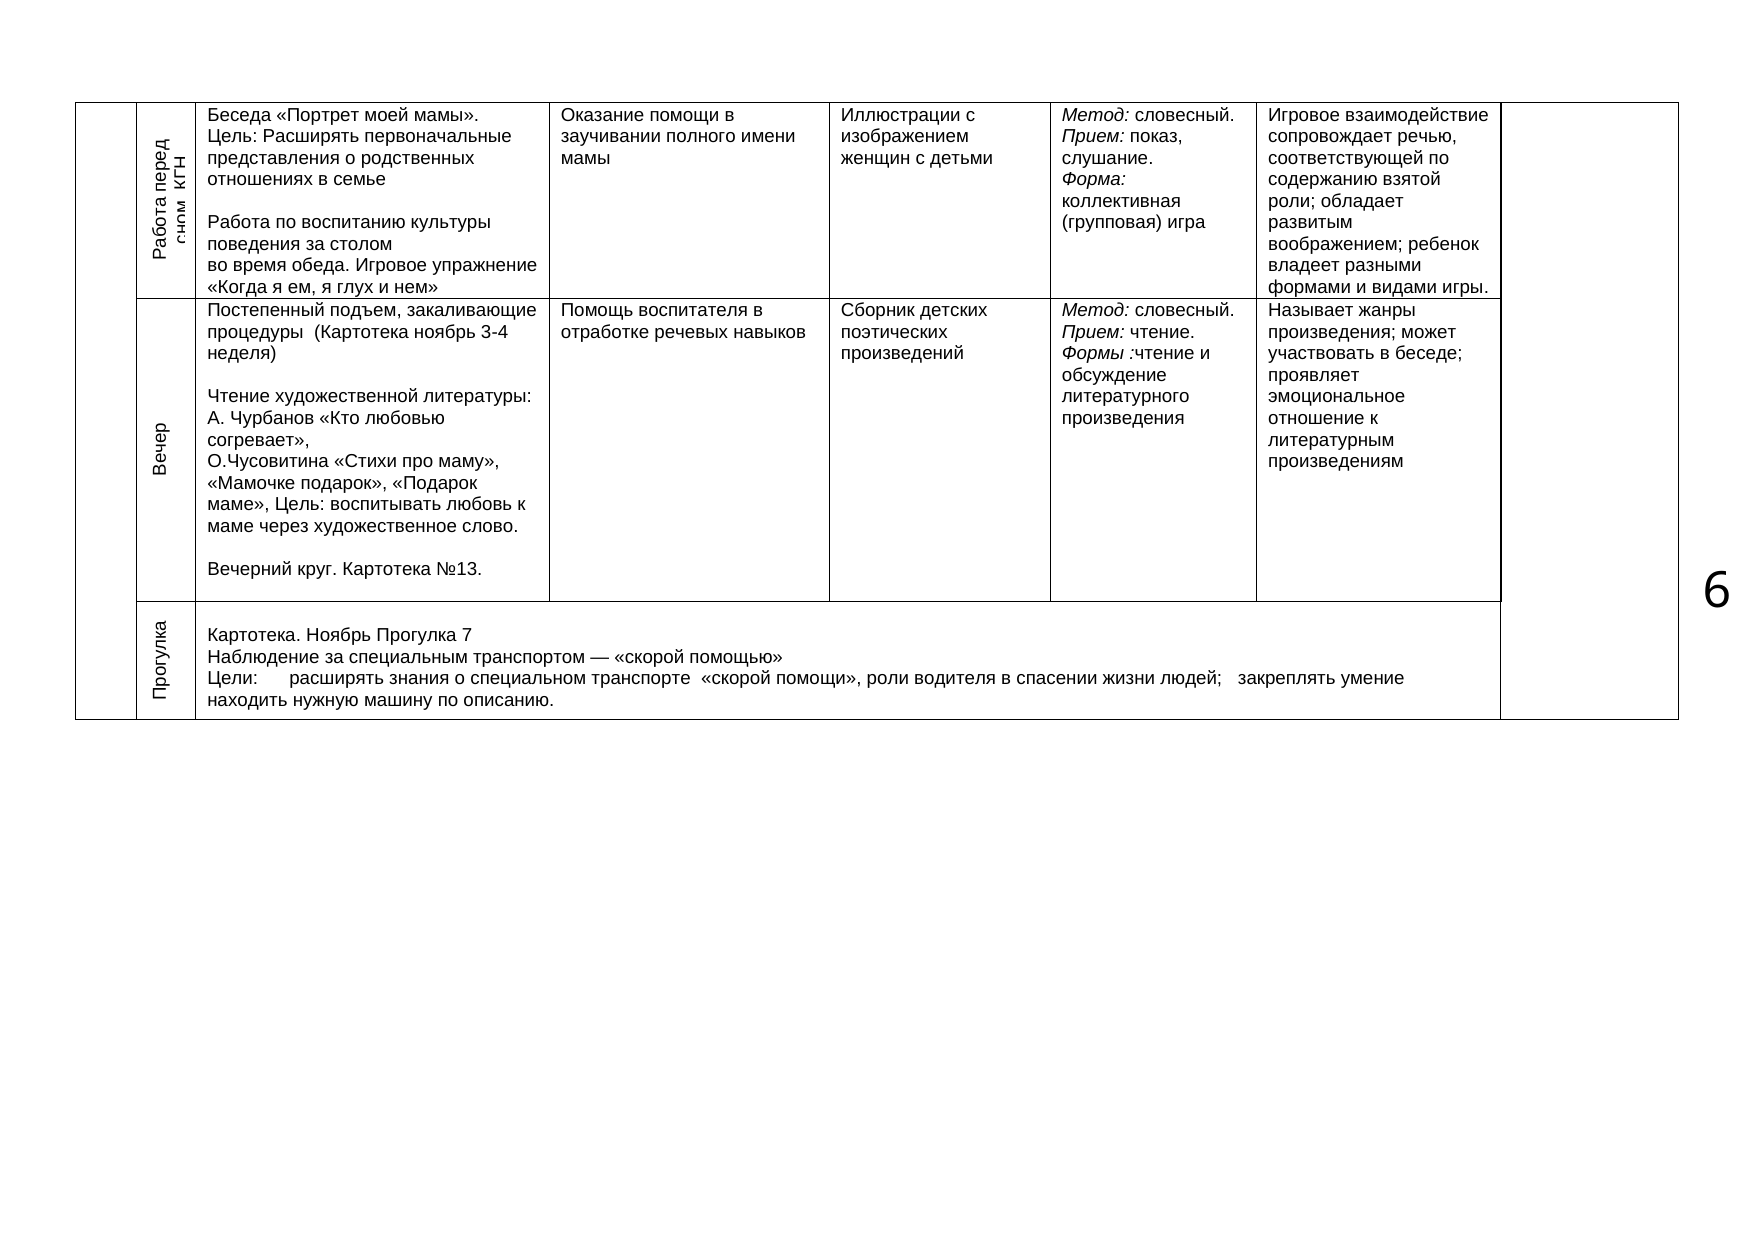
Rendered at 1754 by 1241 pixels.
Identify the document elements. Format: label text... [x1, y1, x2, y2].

table_cell Сборник детских поэтических произведений [830, 299, 1050, 601]
table_cell Метод: словесный. Прием: показ, слушание. Форма: коллективная (групповая) игра [1051, 103, 1256, 297]
table_cell Помощь воспитателя в отработке речевых навыков [550, 299, 829, 601]
table_cell Оказание помощи в заучивании полного имени мамы [550, 103, 829, 297]
table_cell Работа перед сном, КГН [137, 103, 195, 297]
table_cell Постепенный подъем, закаливающие процедуры (Картотека ноябрь 3-4 неделя) Чтение художественной литературы: А. Чурбанов «Кто любовью согревает», О.Чусовитина «Стихи про маму», «Мамочке подарок», «Подарок маме», Цель: воспитывать любовь к маме через художественное слово. Вечерний круг. Картотека №13. [196, 299, 549, 601]
table_cell Картотека. Ноябрь Прогулка 7 Наблюдение за специальным транспортом — «скорой помощью» Цели: расширять знания о специальном транспорте «скорой помощи», роли водителя в спасении жизни людей; закреплять умение находить нужную машину по описанию. [196, 602, 1500, 719]
table_cell Вечер [137, 299, 195, 601]
table_cell Игровое взаимодействие сопровождает речью, соответствующей по содержанию взятой роли; обладает развитым воображением; ребенок владеет разными формами и видами игры. [1257, 103, 1500, 297]
table_cell Иллюстрации с изображением женщин с детьми [830, 103, 1050, 297]
table_cell Метод: словесный. Прием: чтение. Формы :чтение и обсуждение литературного произведения [1051, 299, 1256, 601]
table_cell Называет жанры произведения; может участвовать в беседе; проявляет эмоциональное отношение к литературным произведениям [1257, 299, 1500, 601]
table_cell Прогулка [137, 602, 195, 719]
table_cell Беседа «Портрет моей мамы». Цель: Расширять первоначальные представления о родственных отношениях в семье Работа по воспитанию культуры поведения за столом во время обеда. Игровое упражнение «Когда я ем, я глух и нем» [196, 103, 549, 297]
